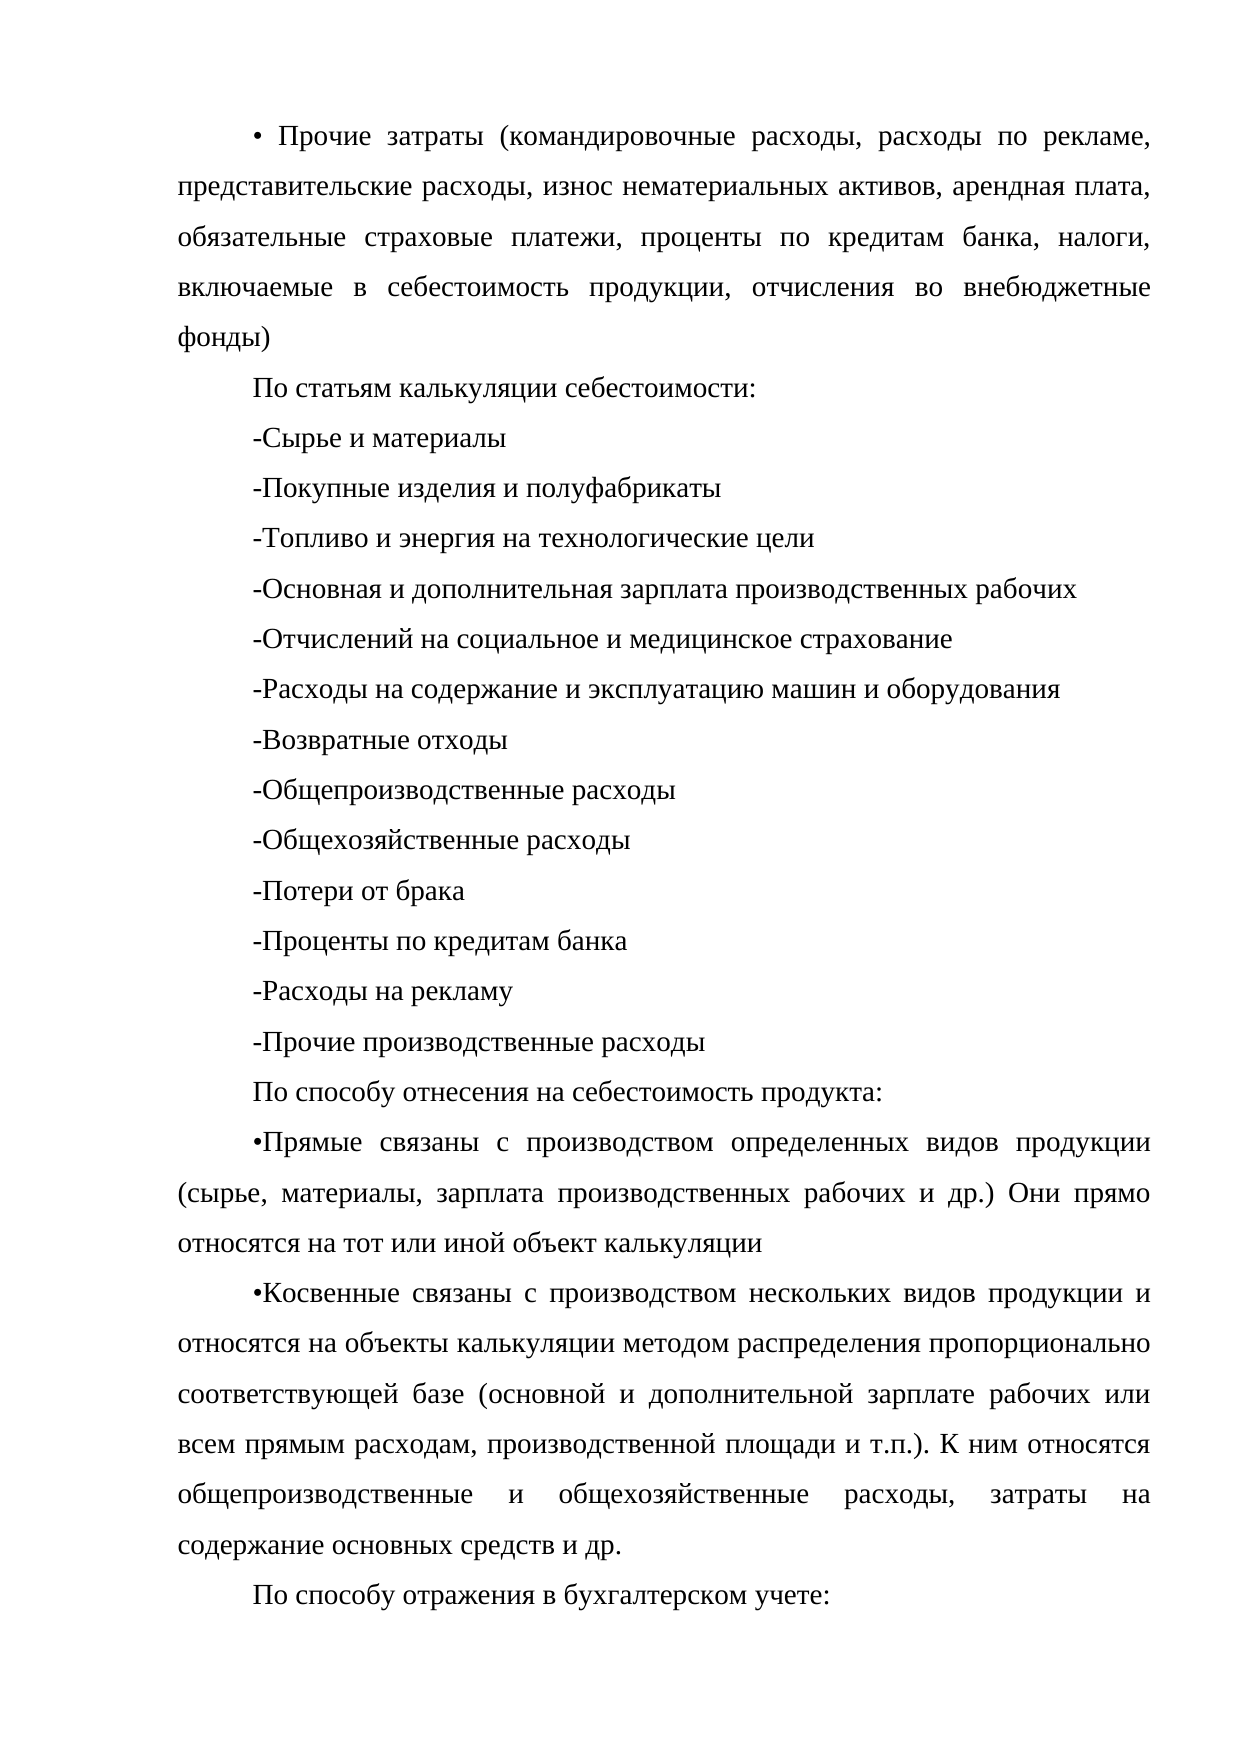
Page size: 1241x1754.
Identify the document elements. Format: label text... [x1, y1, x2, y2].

text -Покупные изделия и полуфабрикаты [177, 470, 1152, 504]
text -Потери от брака [177, 873, 1152, 906]
text -Расходы на рекламу [177, 973, 1152, 1007]
text -Проценты по кредитам банка [177, 923, 1152, 957]
text -Основная и дополнительная зарплата производственных рабочих [177, 571, 1152, 604]
text -Общехозяйственные расходы [177, 822, 1152, 856]
text По статьям калькуляции себестоимости: [177, 370, 1152, 403]
text •Прямые связаны с производством определенных видов продукции (сырье, материалы, зарплата производственных рабочих и др.) Они прямо относятся на тот или иной объект калькуляции [177, 1124, 1152, 1258]
text -Прочие производственные расходы [177, 1024, 1152, 1057]
text По способу отнесения на себестоимость продукта: [177, 1074, 1152, 1108]
text •Косвенные связаны с производством нескольких видов продукции и относятся на объекты калькуляции методом распределения пропорционально соответствующей базе (основной и дополнительной зарплате рабочих или всем прямым расходам, производственной площади и т.п.). К ним относятся общепроизводственные и общехозяйственные расходы, затраты на содержание основных средств и др. [177, 1275, 1152, 1560]
text -Отчислений на социальное и медицинское страхование [177, 621, 1152, 655]
text -Общепроизводственные расходы [177, 772, 1152, 806]
text -Сырье и материалы [177, 420, 1152, 453]
text -Топливо и энергия на технологические цели [177, 521, 1152, 554]
text • Прочие затраты (командировочные расходы, расходы по рекламе, представительские расходы, износ нематериальных активов, арендная плата, обязательные страховые платежи, проценты по кредитам банка, налоги, включаемые в себестоимость продукции, отчисления во внебюджетные фонды) [177, 118, 1152, 353]
text По способу отражения в бухгалтерском учете: [177, 1577, 1152, 1611]
text -Возвратные отходы [177, 722, 1152, 755]
text -Расходы на содержание и эксплуатацию машин и оборудования [177, 672, 1152, 705]
